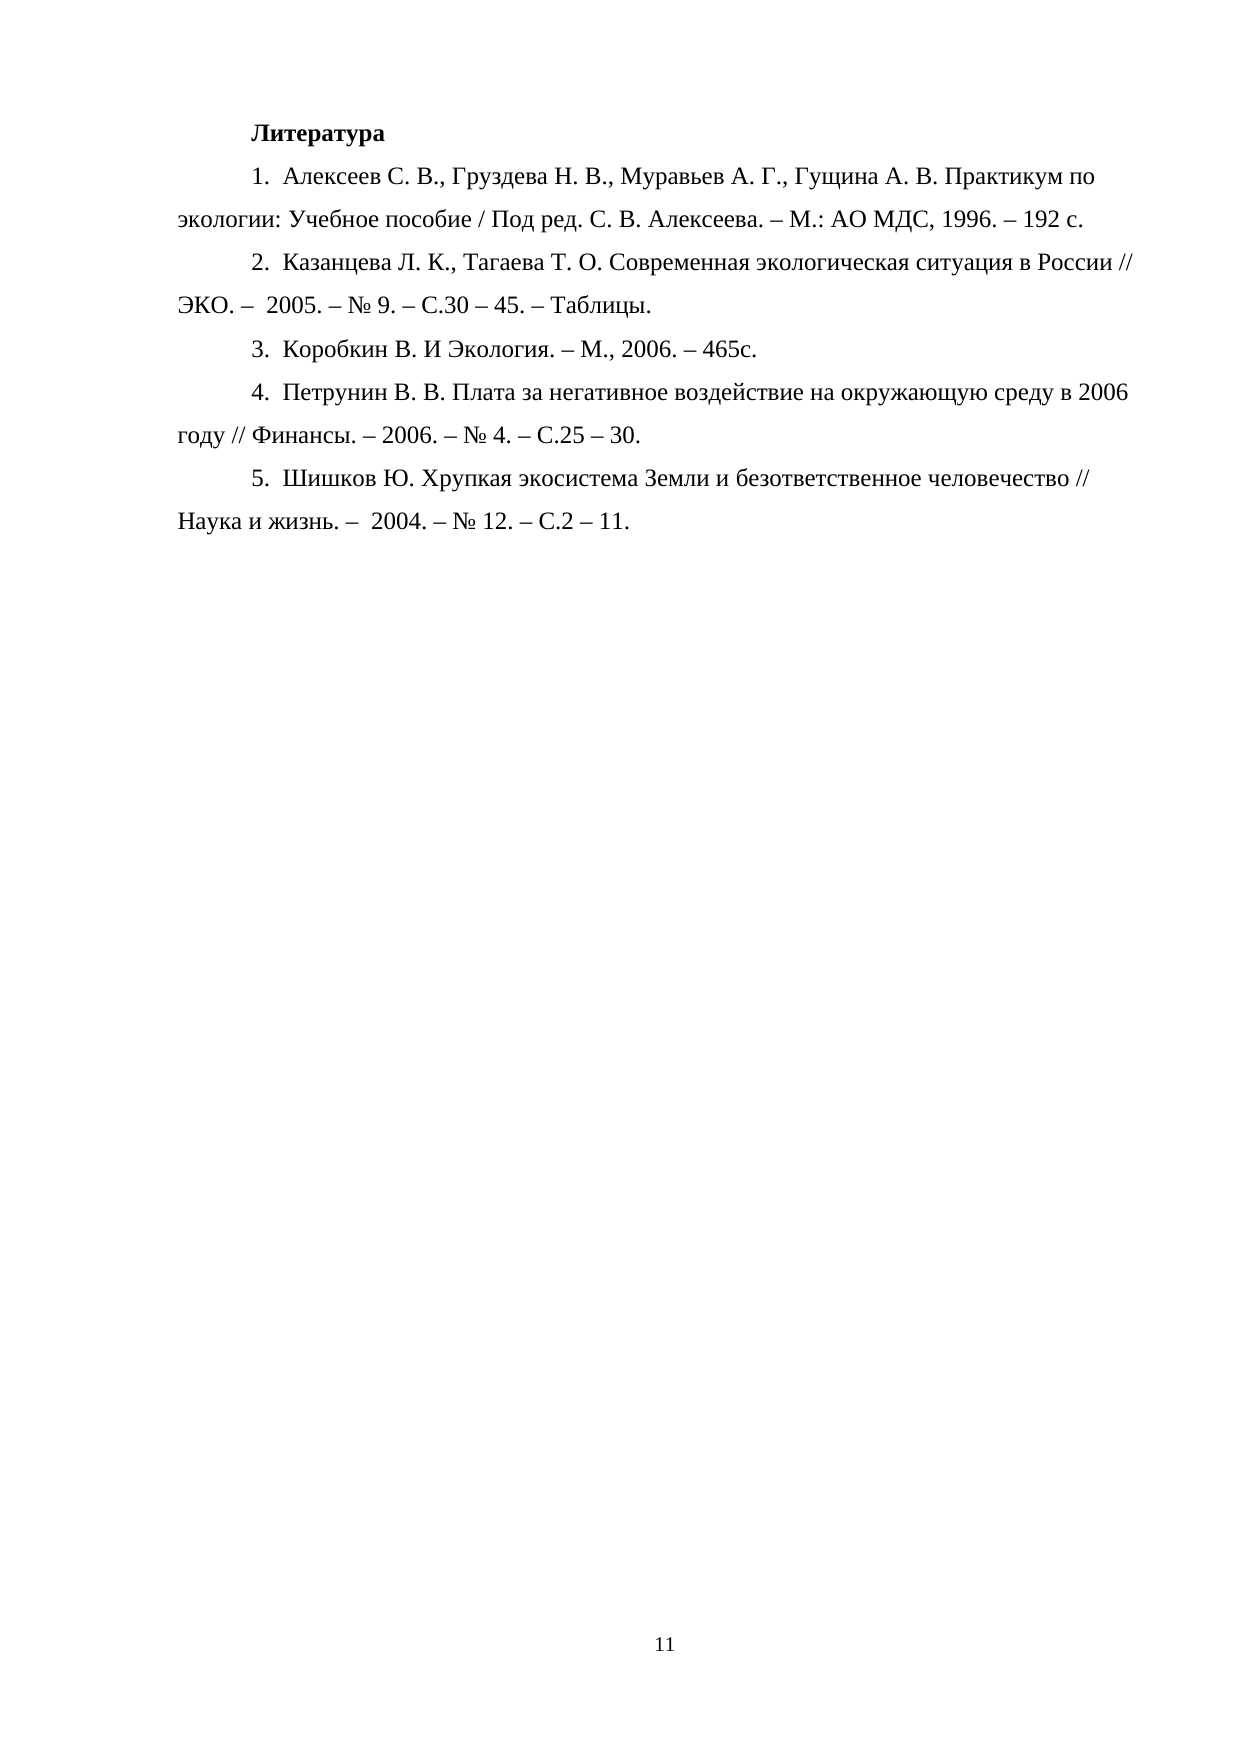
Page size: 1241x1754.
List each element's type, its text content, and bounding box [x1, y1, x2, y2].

text 4. Петрунин В. В. Плата за негативное воздействие на окружающую среду в 2006 году // Финансы. – 2006. – № 4. – С.25 – 30. [177, 377, 1152, 449]
text Литература [177, 118, 1152, 147]
text 1. Алексеев С. В., Груздева Н. В., Муравьев А. Г., Гущина А. В. Практикум по экологии: Учебное пособие / Под ред. С. В. Алексеева. – М.: АО МДС, 1996. – 192 с. [177, 161, 1152, 233]
text 2. Казанцева Л. К., Тагаева Т. О. Современная экологическая ситуация в России // ЭКО. – 2005. – № 9. – С.30 – 45. – Таблицы. [177, 247, 1152, 319]
text 3. Коробкин В. И Экология. – М., 2006. – 465с. [177, 334, 1152, 362]
text 5. Шишков Ю. Хрупкая экосистема Земли и безответственное человечество // Наука и жизнь. – 2004. – № 12. – С.2 – 11. [177, 463, 1152, 535]
